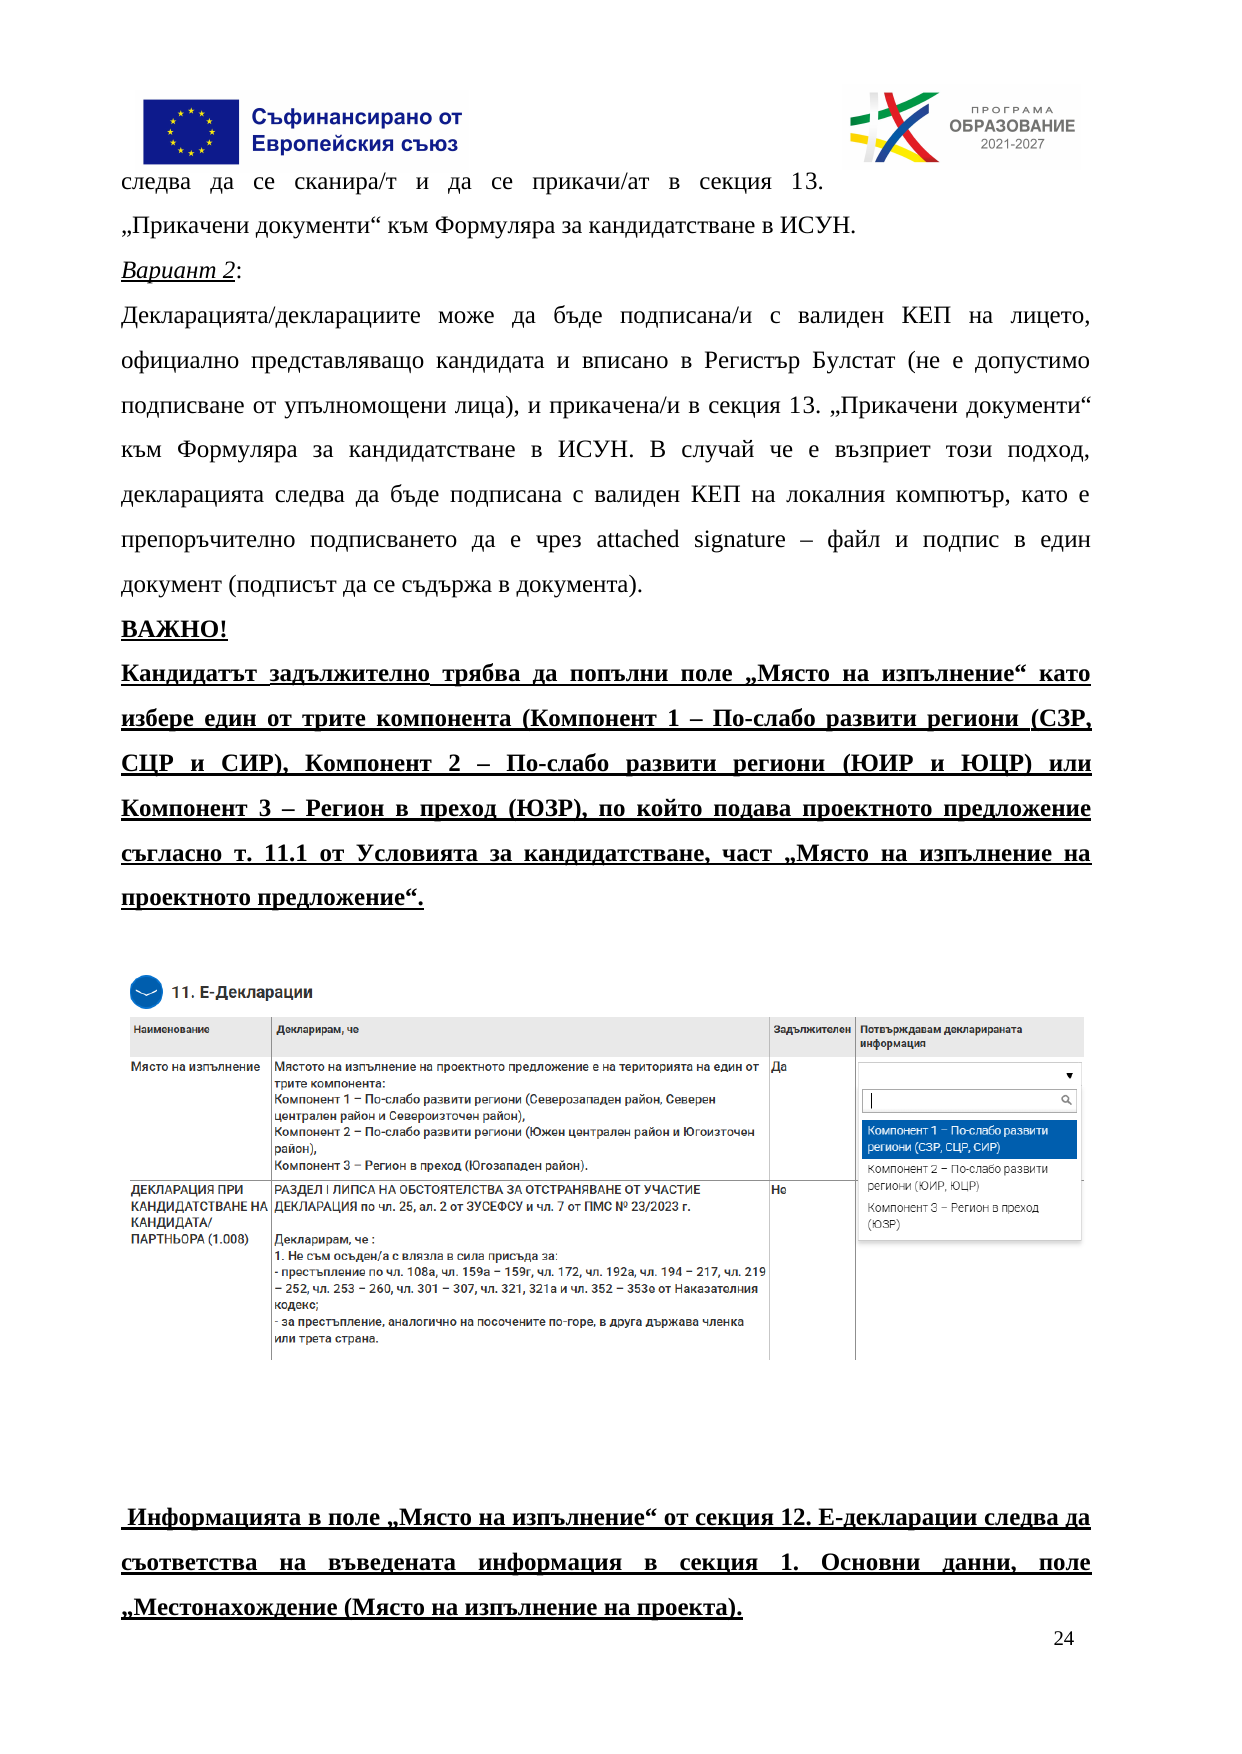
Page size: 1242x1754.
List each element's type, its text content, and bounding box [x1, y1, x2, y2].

text Декларацията/декларациите може да бъде подписана/и с валиден КЕП на лицето, официално представляващо кандидата и вписано в Регистър Булстат (не е допустимо подписване от упълномощени лица), и прикачена/и в секция 13. „Прикачени документи“ към Формуляра за кандидатстване в ИСУН. В случай че е възприет този подход, декларацията следва да бъде подписана с валиден КЕП на локалния компютър, като е препоръчително подписването да е чрез attached signature – файл и подпис в един документ (подписът да се съдържа в документа). [121, 299, 1092, 598]
text Информацията в поле „Място на изпълнение“ от секция 12. Е-декларации следва да съответства на въведената информация в секция 1. Основни данни, поле „Местонахождение (Място на изпълнение на проекта). [121, 1575, 1092, 1621]
picture [840, 84, 1082, 169]
picture [134, 90, 470, 164]
text Кандидатът задължително трябва да попълни поле „Място на изпълнение“ като избере един от трите компонента (Компонент 1 – По-слабо развити региони (СЗР, СЦР и СИР), Компонент 2 – По-слабо развити региони (ЮИР и ЮЦР) или Компонент 3 – Регион в преход (ЮЗР), по който подава проектното предложение съгласно т. 11.1 от Условията за кандидатстване, част „Място на изпълнение на проектното предложение“. [121, 865, 1092, 911]
picture [120, 968, 1088, 1359]
text Информацията в поле „Място на изпълнение“ от секция 12. Е-декларации следва да съответства на въведената информация в секция 1. Основни данни, поле „Местонахождение (Място на изпълнение на проекта). [121, 1501, 1092, 1572]
text ВАЖНО! [121, 612, 1092, 642]
text Кандидатът задължително трябва да попълни поле „Място на изпълнение“ като избере един от трите компонента (Компонент 1 – По-слабо развити региони (СЗР, СЦР и СИР), Компонент 2 – По-слабо развити региони (ЮИР и ЮЦР) или Компонент 3 – Регион в преход (ЮЗР), по който подава проектното предложение съгласно т. 11.1 от Условията за кандидатстване, част „Място на изпълнение на проектното предложение“. [121, 776, 1092, 863]
text Кандидатът задължително трябва да попълни поле „Място на изпълнение“ като избере един от трите компонента (Компонент 1 – По-слабо развити региони (СЗР, СЦР и СИР), Компонент 2 – По-слабо развити региони (ЮИР и ЮЦР) или Компонент 3 – Регион в преход (ЮЗР), по който подава проектното предложение съгласно т. 11.1 от Условията за кандидатстване, част „Място на изпълнение на проектното предложение“. [121, 729, 1092, 773]
text Кандидатът задължително трябва да попълни поле „Място на изпълнение“ като избере един от трите компонента (Компонент 1 – По-слабо развити региони (СЗР, СЦР и СИР), Компонент 2 – По-слабо развити региони (ЮИР и ЮЦР) или Компонент 3 – Регион в преход (ЮЗР), по който подава проектното предложение съгласно т. 11.1 от Условията за кандидатстване, част „Място на изпълнение на проектното предложение“. [121, 657, 1092, 728]
text Вариант 2: [121, 254, 1092, 284]
